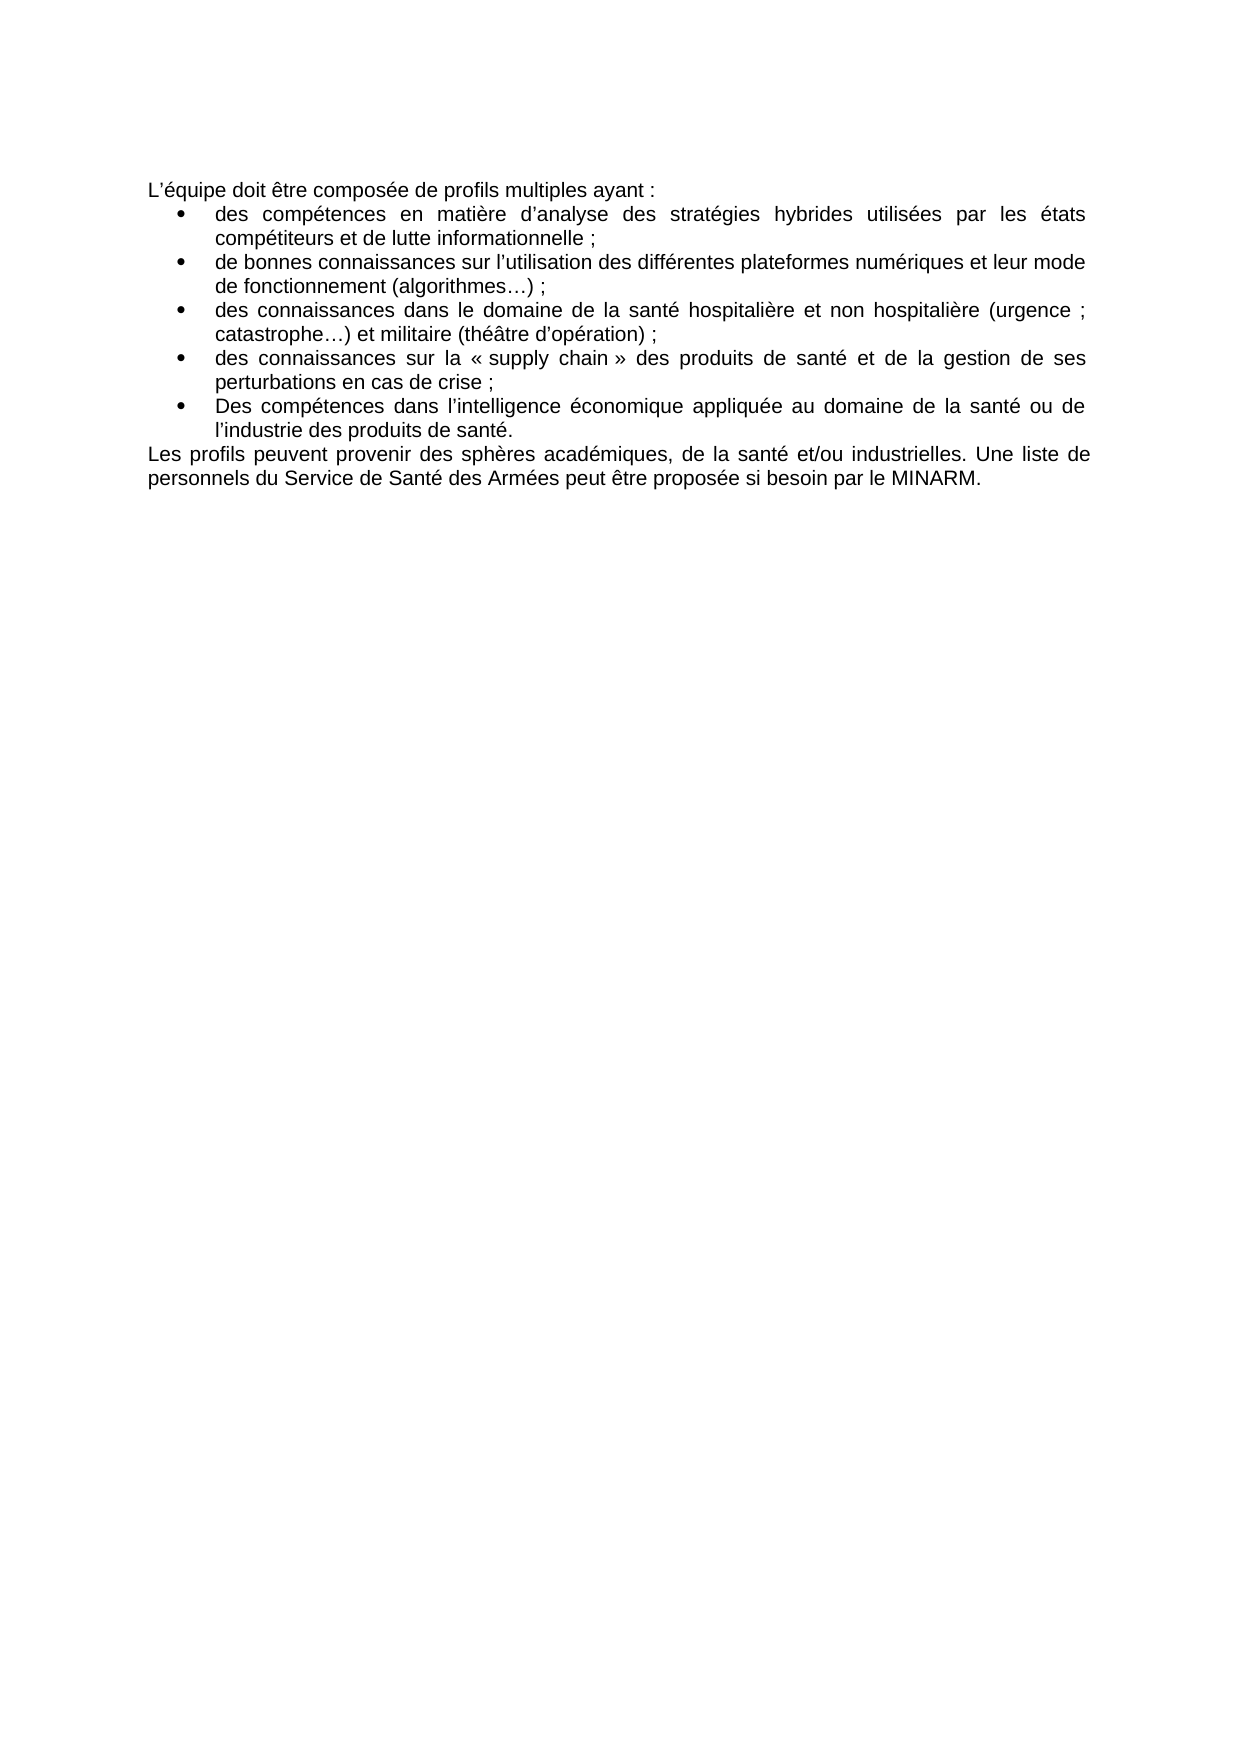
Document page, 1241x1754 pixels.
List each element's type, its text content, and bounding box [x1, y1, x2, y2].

text Les profils peuvent provenir des sphères académiques, de la santé et/ou industrielles. Une liste de personnels du Service de Santé des Armées peut être proposée si besoin par le MINARM. [148, 442, 1093, 490]
list des connaissances sur la « supply chain » des produits de santé et de la gestion de ses perturbations en cas de crise ; [177, 346, 1087, 394]
list des compétences en matière d’analyse des stratégies hybrides utilisées par les états compétiteurs et de lutte informationnelle ; [177, 202, 1087, 250]
list des connaissances dans le domaine de la santé hospitalière et non hospitalière (urgence ; catastrophe…) et militaire (théâtre d’opération) ; [177, 298, 1087, 346]
list Des compétences dans l’intelligence économique appliquée au domaine de la santé ou de l’industrie des produits de santé. [177, 394, 1087, 442]
list de bonnes connaissances sur l’utilisation des différentes plateformes numériques et leur mode de fonctionnement (algorithmes…) ; [177, 250, 1087, 298]
text L’équipe doit être composée de profils multiples ayant : [148, 178, 1093, 202]
